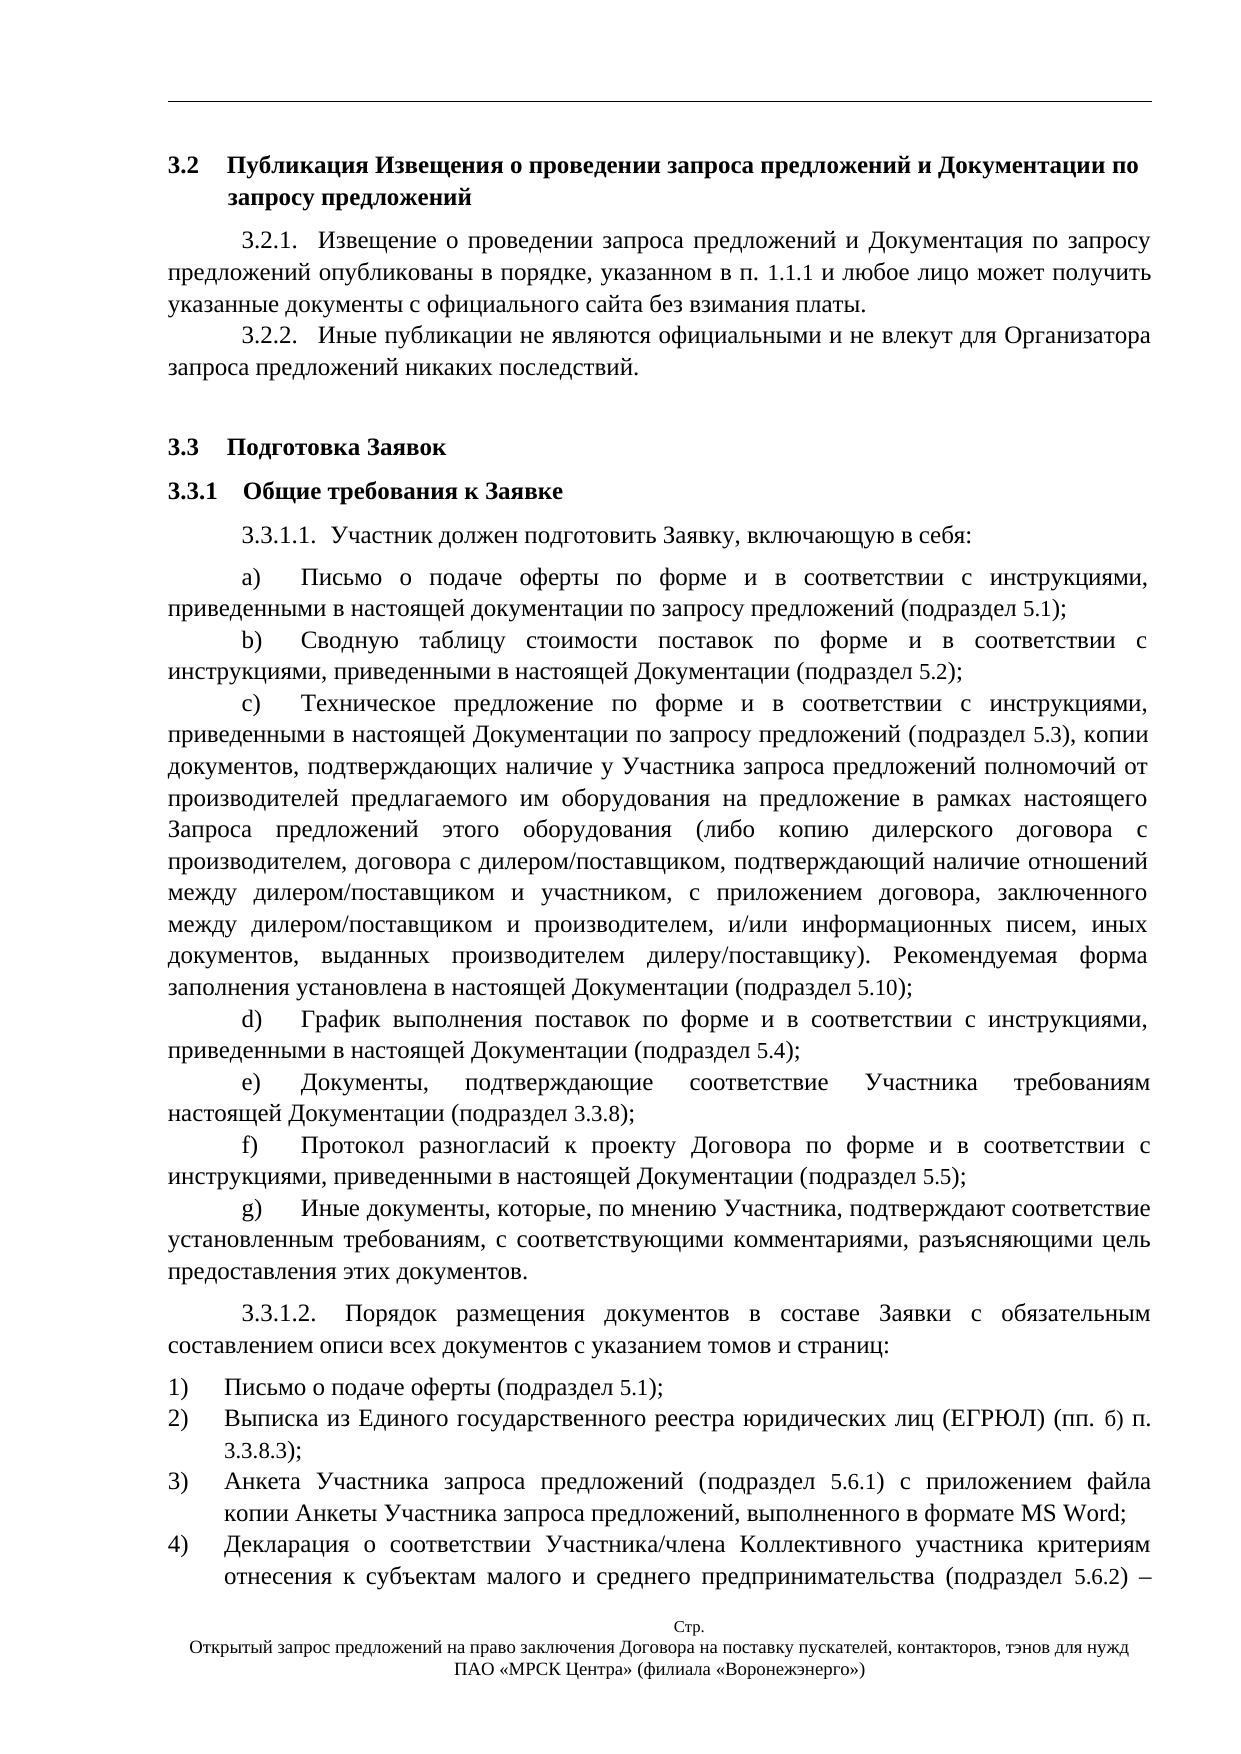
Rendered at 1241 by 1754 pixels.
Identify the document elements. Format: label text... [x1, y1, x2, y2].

list Выписка из Единого государственного реестра юридических лиц (ЕГРЮЛ) (пп. б) п. 3.3.8.3); [168, 1403, 1152, 1463]
list Документы, подтверждающие соответствие Участника требованиям настоящей Документации (подраздел 3.3.8); [168, 1067, 1151, 1127]
list Техническое предложение по форме и в соответствии с инструкциями, приведенными в настоящей Документации по запросу предложений (подраздел 5.3), копии документов, подтверждающих наличие у Участника запроса предложений полномочий от производителей предлагаемого им оборудования на предложение в рамках настоящего Запроса предложений этого оборудования (либо копию дилерского договора с производителем, договора с дилером/поставщиком, подтверждающий наличие отношений между дилером/поставщиком и участником, с приложением договора, заключенного между дилером/поставщиком и производителем, и/или информационных писем, иных документов, выданных производителем дилеру/поставщику). Рекомендуемая форма заполнения установлена в настоящей Документации (подраздел 5.10); [168, 688, 1148, 1001]
list Письмо о подаче оферты по форме и в соответствии с инструкциями, приведенными в настоящей документации по запросу предложений (подраздел 5.1); [168, 562, 1148, 622]
list Сводную таблицу стоимости поставок по форме и в соответствии с инструкциями, приведенными в настоящей Документации (подраздел 5.2); [168, 625, 1148, 685]
list Участник должен подготовить Заявку, включающую в себя: [168, 520, 1152, 548]
list Анкета Участника запроса предложений (подраздел 5.6.1) с приложением файла копии Анкеты Участника запроса предложений, выполненного в формате MS Word; [168, 1466, 1152, 1527]
subtitle Общие требования к Заявке [168, 476, 1152, 504]
list Иные документы, которые, по мнению Участника, подтверждают соответствие установленным требованиям, с соответствующими комментариями, разъясняющими цель предоставления этих документов. [168, 1193, 1152, 1285]
list Письмо о подаче оферты (подраздел 5.1); [168, 1372, 1152, 1400]
list Порядок размещения документов в составе Заявки с обязательным составлением описи всех документов с указанием томов и страниц: [168, 1298, 1152, 1358]
list Извещение о проведении запроса предложений и Документация по запросу предложений опубликованы в порядке, указанном в п. 1.1.1 и любое лицо может получить указанные документы с официального сайта без взимания платы. [168, 226, 1152, 317]
subtitle Подготовка Заявок [168, 432, 1152, 460]
list Иные публикации не являются официальными и не влекут для Организатора запроса предложений никаких последствий. [168, 320, 1152, 381]
list Протокол разногласий к проекту Договора по форме и в соответствии с инструкциями, приведенными в настоящей Документации (подраздел 5.5); [168, 1130, 1151, 1190]
subtitle Публикация Извещения о проведении запроса предложений и Документации по запросу предложений [168, 150, 1152, 210]
list График выполнения поставок по форме и в соответствии с инструкциями, приведенными в настоящей Документации (подраздел 5.4); [168, 1004, 1149, 1064]
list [168, 1529, 1152, 1590]
